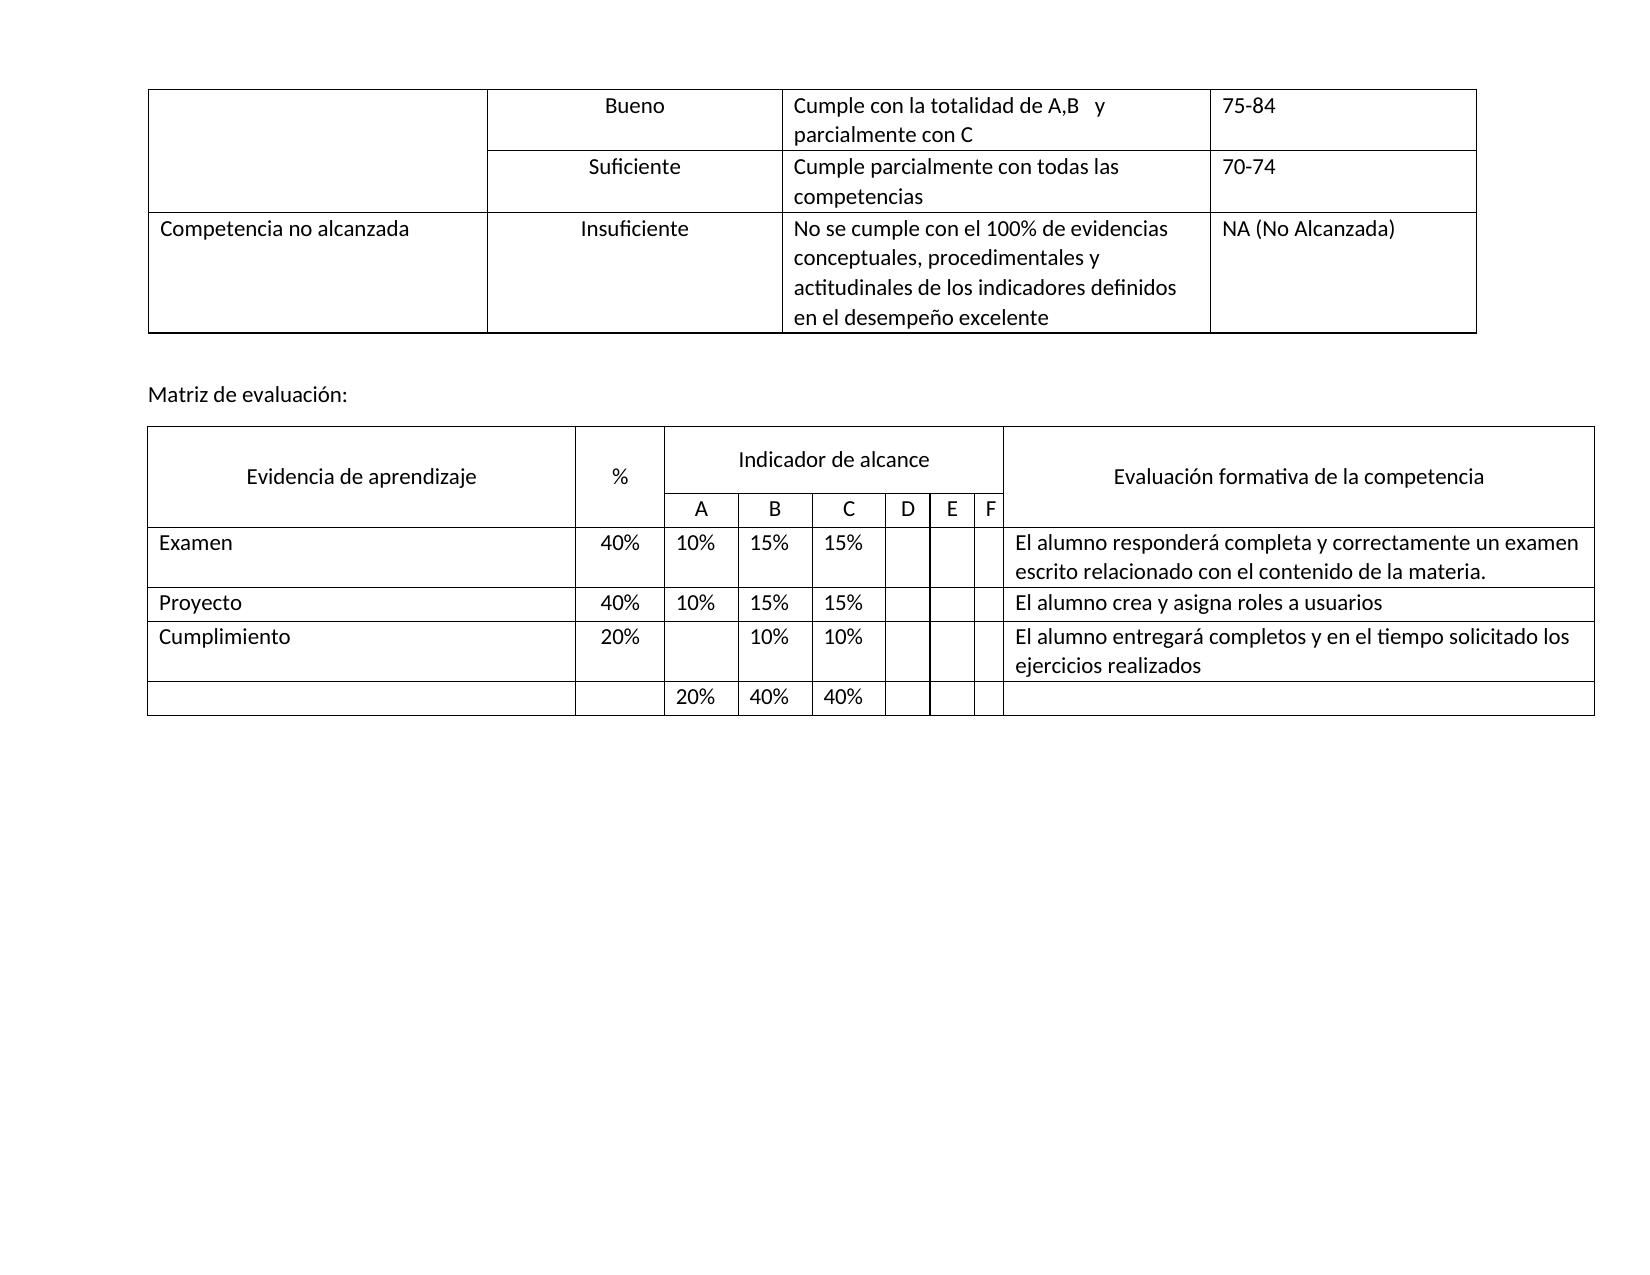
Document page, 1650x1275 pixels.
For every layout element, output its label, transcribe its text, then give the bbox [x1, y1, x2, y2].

table_cell [975, 528, 1003, 587]
table_cell Insuficiente [488, 213, 782, 332]
table_cell 20% [665, 682, 738, 714]
table_cell 40% [739, 682, 812, 714]
table_cell 20% [576, 622, 664, 681]
table_cell 15% [739, 528, 812, 587]
table_cell 10% [813, 622, 885, 681]
table_cell [931, 682, 974, 714]
table_cell E [931, 494, 974, 527]
table_cell C [813, 494, 885, 527]
table_header % [576, 427, 664, 527]
table_cell El alumno crea y asigna roles a usuarios [1004, 588, 1594, 621]
table_cell No se cumple con el 100% de evidencias conceptuales, procedimentales y actitudinales de los indicadores definidos en el desempeño excelente [783, 213, 1210, 332]
text Matriz de evaluación: [148, 380, 1502, 408]
table_cell [665, 622, 738, 681]
table_cell 10% [665, 528, 738, 587]
table_cell F [975, 494, 1003, 527]
table_cell [886, 528, 929, 587]
table_cell B [739, 494, 812, 527]
table_cell [576, 682, 664, 714]
table_cell Cumple con la totalidad de A,B y parcialmente con C [783, 90, 1210, 150]
table_cell [886, 682, 929, 714]
table_cell 75-84 [1211, 90, 1476, 150]
table_cell 15% [739, 588, 812, 621]
table_cell [886, 622, 929, 681]
table_cell 10% [739, 622, 812, 681]
table_cell 40% [813, 682, 885, 714]
table_cell [975, 622, 1003, 681]
table_cell [148, 682, 575, 714]
table_cell [931, 622, 974, 681]
table_cell Cumplimiento [148, 622, 575, 681]
table_cell 40% [576, 528, 664, 587]
table_cell 70-74 [1211, 151, 1476, 212]
table_cell [886, 588, 929, 621]
table_header Evaluación formativa de la competencia [1004, 427, 1594, 527]
table_cell Competencia no alcanzada [149, 213, 487, 332]
table_cell [975, 588, 1003, 621]
table_cell [975, 682, 1003, 714]
table_cell 15% [813, 588, 885, 621]
table_cell El alumno entregará completos y en el tiempo solicitado los ejercicios realizados [1004, 622, 1594, 681]
table_cell [931, 528, 974, 587]
table_cell D [886, 494, 929, 527]
table_cell Cumple parcialmente con todas las competencias [783, 151, 1210, 212]
table_cell 10% [665, 588, 738, 621]
table_cell Proyecto [148, 588, 575, 621]
table_cell Suficiente [488, 151, 782, 212]
table_cell 40% [576, 588, 664, 621]
table_cell Examen [148, 528, 575, 587]
table_header Indicador de alcance [665, 427, 1003, 493]
table_cell A [665, 494, 738, 527]
table_cell [1004, 682, 1594, 714]
table_cell [931, 588, 974, 621]
table_cell El alumno responderá completa y correctamente un examen escrito relacionado con el contenido de la materia. [1004, 528, 1594, 587]
table_header Evidencia de aprendizaje [148, 427, 575, 527]
table_cell 15% [813, 528, 885, 587]
table_cell NA (No Alcanzada) [1211, 213, 1476, 332]
table_cell Bueno [488, 90, 782, 150]
